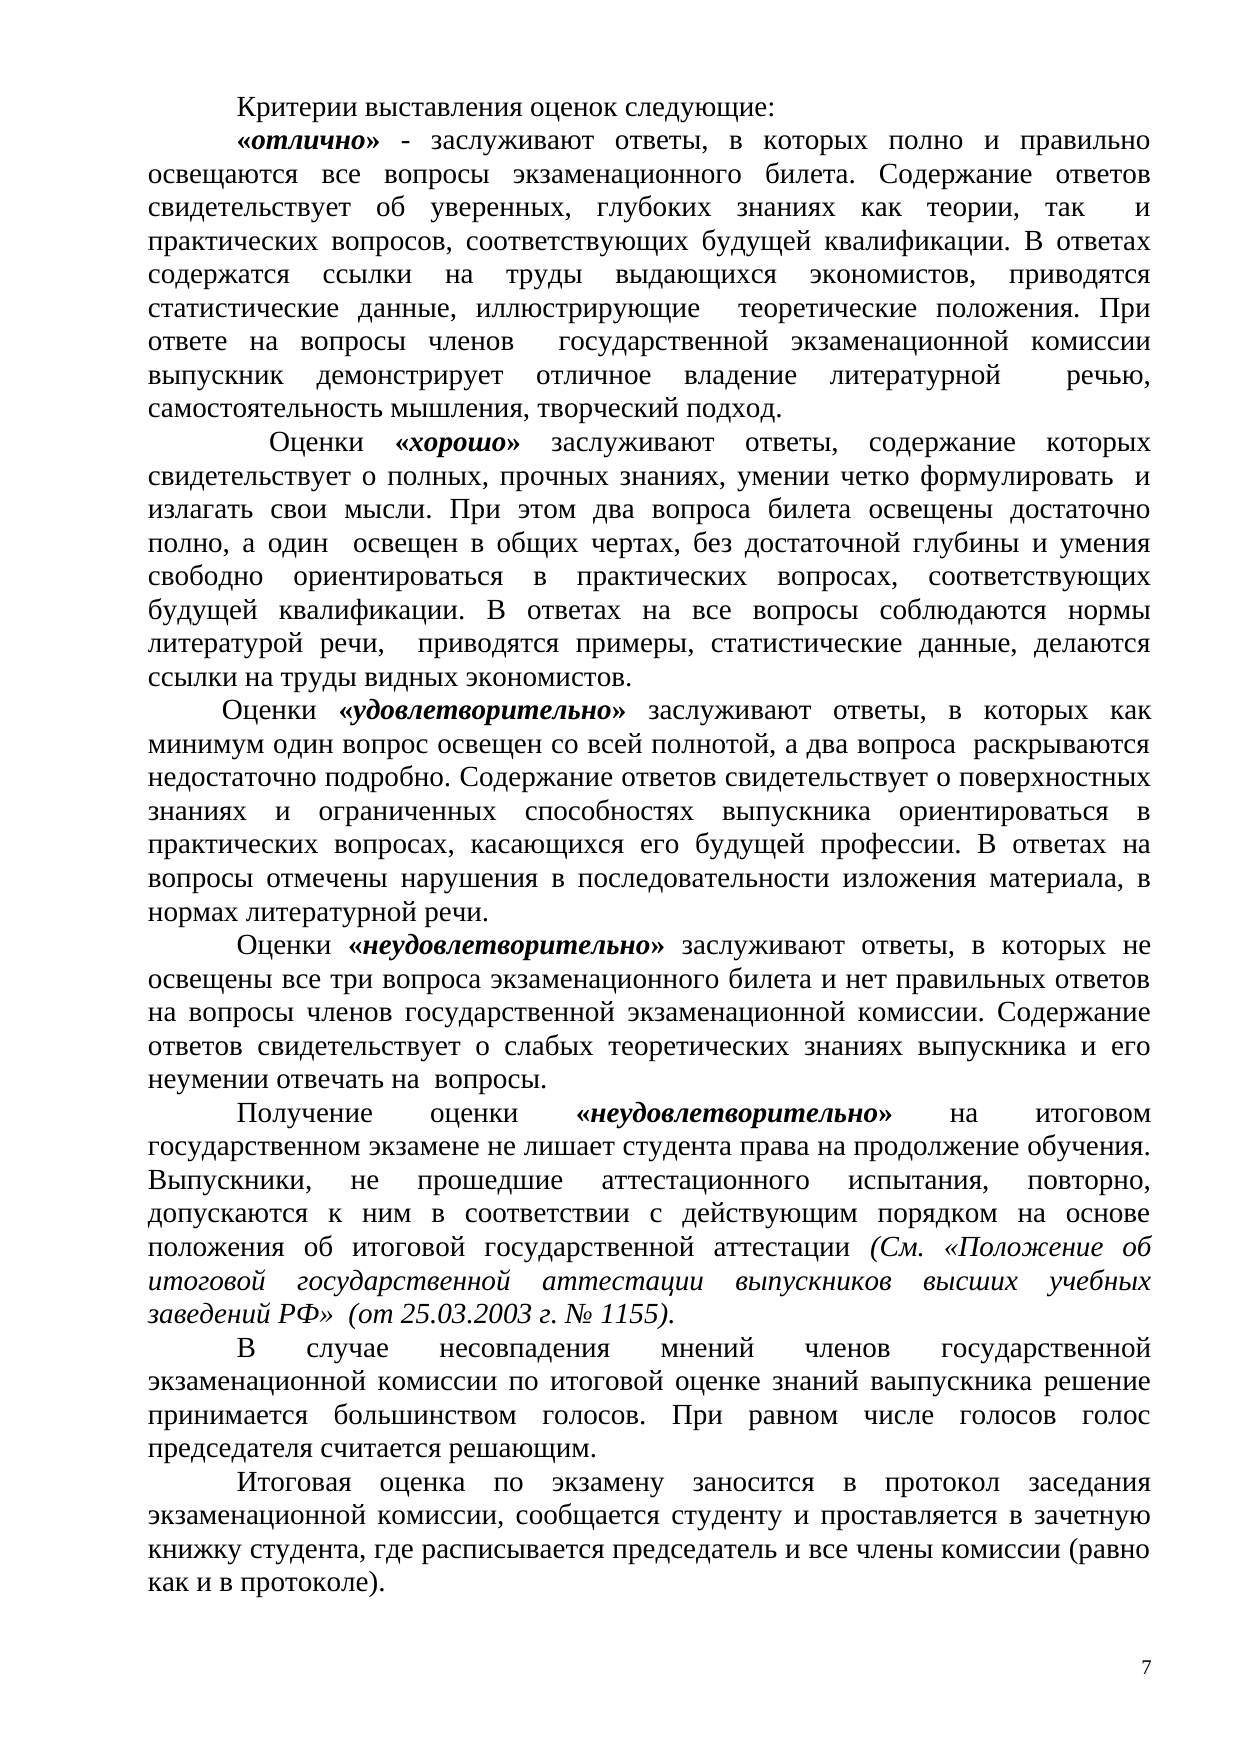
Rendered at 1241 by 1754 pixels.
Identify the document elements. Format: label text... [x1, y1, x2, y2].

text Оценки «неудовлетворительно» заслуживают ответы, в которых не освещены все три вопроса экзаменационного билета и нет правильных ответов на вопросы членов государственной экзаменационной комиссии. Содержание ответов свидетельствует о слабых теоретических знаниях выпускника и его неумении отвечать на вопросы. [148, 927, 1152, 1095]
text Итоговая оценка по экзамену заносится в протокол заседания экзаменационной комиссии, сообщается студенту и проставляется в зачетную книжку студента, где расписывается председатель и все члены комиссии (равно как и в протоколе). [148, 1464, 1152, 1598]
text «отлично» - заслуживают ответы, в которых полно и правильно освещаются все вопросы экзаменационного билета. Содержание ответов свидетельствует об уверенных, глубоких знаниях как теории, так и практических вопросов, соответствующих будущей квалификации. В ответах содержатся ссылки на труды выдающихся экономистов, приводятся статистические данные, иллюстрирующие теоретические положения. При ответе на вопросы членов государственной экзаменационной комиссии выпускник демонстрирует отличное владение литературной речью, самостоятельность мышления, творческий подход. [148, 122, 1152, 424]
text Оценки «удовлетворительно» заслуживают ответы, в которых как минимум один вопрос освещен со всей полнотой, а два вопроса раскрываются недостаточно подробно. Содержание ответов свидетельствует о поверхностных знаниях и ограниченных способностях выпускника ориентироваться в практических вопросах, касающихся его будущей профессии. В ответах на вопросы отмечены нарушения в последовательности изложения материала, в нормах литературной речи. [148, 692, 1152, 927]
text Получение оценки «неудовлетворительно» на итоговом государственном экзамене не лишает студента права на продолжение обучения. Выпускники, не прошедшие аттестационного испытания, повторно, допускаются к ним в соответствии с действующим порядком на основе положения об итоговой государственной аттестации (См. «Положение об итоговой государственной аттестации выпускников высших учебных заведений РФ» (от 25.03.2003 г. № 1155). [148, 1095, 1152, 1330]
text В случае несовпадения мнений членов государственной экзаменационной комиссии по итоговой оценке знаний ваыпускника решение принимается большинством голосов. При равном числе голосов голос председателя считается решающим. [148, 1330, 1152, 1464]
text Критерии выставления оценок следующие: [148, 89, 1152, 122]
text Оценки «хорошо» заслуживают ответы, содержание которых свидетельствует о полных, прочных знаниях, умении четко формулировать и излагать свои мысли. При этом два вопроса билета освещены достаточно полно, а один освещен в общих чертах, без достаточной глубины и умения свободно ориентироваться в практических вопросах, соответствующих будущей квалификации. В ответах на все вопросы соблюдаются нормы литературой речи, приводятся примеры, статистические данные, делаются ссылки на труды видных экономистов. [148, 424, 1152, 692]
